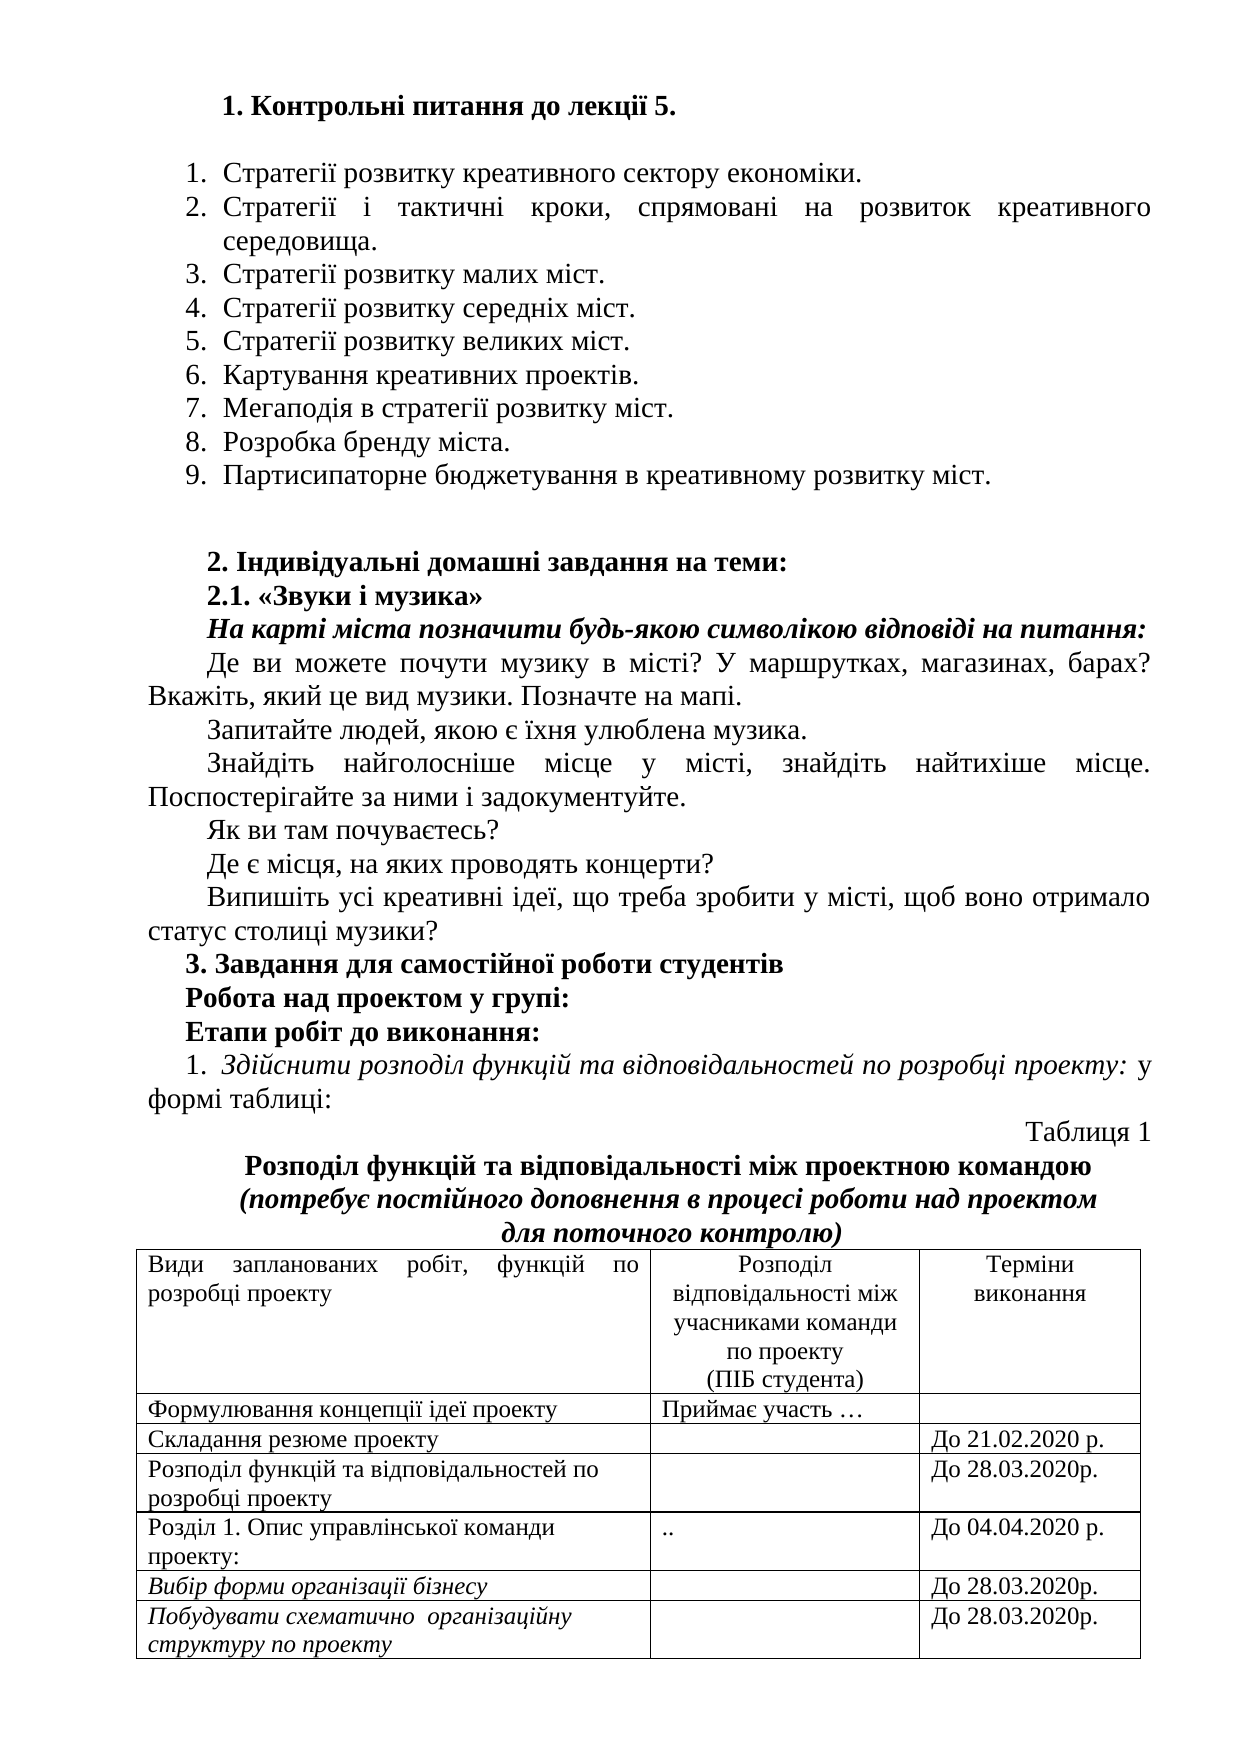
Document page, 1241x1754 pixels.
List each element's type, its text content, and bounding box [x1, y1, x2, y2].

table_header Терміни виконання [920, 1250, 1140, 1393]
list Партисипаторне бюджетування в креативному розвитку міст. [185, 457, 1152, 491]
text 3. Завдання для самостійної роботи студентів [148, 947, 1152, 980]
list Стратегії розвитку креативного сектору економіки. [185, 156, 1152, 189]
text Запитайте людей, якою є їхня улюблена музика. [148, 712, 1152, 745]
list Стратегії розвитку великих міст. [185, 323, 1152, 357]
text Розподіл функцій та відповідальності між проектною командою [148, 1148, 1152, 1181]
table_cell [651, 1601, 919, 1658]
text На карті міста позначити будь-якою символікою відповіді на питання: [148, 611, 1152, 645]
list Стратегії розвитку малих міст. [185, 256, 1152, 290]
table_cell До 28.03.2020р. [920, 1601, 1140, 1658]
text Таблиця 1 [148, 1114, 1152, 1148]
list Картування креативних проектів. [185, 357, 1152, 390]
table_cell [651, 1454, 919, 1511]
text Випишіть усі креативні ідеї, що треба зробити у місті, щоб воно отримало статус столиці музики? [148, 879, 1152, 947]
table_cell [920, 1394, 1140, 1423]
text Як ви там почуваєтесь? [148, 812, 1152, 846]
table_cell Розділ 1. Опис управлінської команди проекту: [137, 1513, 650, 1570]
text 2. Індивідуальні домашні завдання на теми: [148, 544, 1152, 578]
text Знайдіть найголосніше місце у місті, знайдіть найтихіше місце. Поспостерігайте за ними і задокументуйте. [148, 745, 1152, 812]
table_cell До 28.03.2020р. [920, 1571, 1140, 1600]
table_cell .. [651, 1513, 919, 1570]
text Робота над проектом у групі: [148, 980, 1152, 1014]
list Стратегії і тактичні кроки, спрямовані на розвиток креативного середовища. [185, 189, 1152, 256]
table_header Розподіл відповідальності між учасниками команди по проекту (ПІБ студента) [651, 1250, 919, 1393]
table_cell До 04.04.2020 р. [920, 1513, 1140, 1570]
table_cell Побудувати схематично організаційну структуру по проекту [137, 1601, 650, 1658]
table_cell До 21.02.2020 р. [920, 1424, 1140, 1453]
text Де є місця, на яких проводять концерти? [148, 846, 1152, 879]
text 1. Контрольні питання до лекції 5. [148, 88, 1152, 122]
list Здійснити розподіл функцій та відповідальностей по розробці проекту: у формі таблиці: [148, 1047, 1152, 1114]
text 2.1. «Звуки і музика» [148, 578, 1152, 611]
text Де ви можете почути музику в місті? У маршрутках, магазинах, барах? Вкажіть, який це вид музики. Позначте на мапі. [148, 645, 1152, 712]
table_cell Формулювання концепції ідеї проекту [137, 1394, 650, 1423]
text (потребує постійного доповнення в процесі роботи над проектом [148, 1181, 1152, 1215]
table_cell До 28.03.2020р. [920, 1454, 1140, 1511]
list Стратегії розвитку середніх міст. [185, 290, 1152, 323]
list Розробка бренду міста. [185, 424, 1152, 457]
table_cell [651, 1571, 919, 1600]
table_cell Вибір форми організації бізнесу [137, 1571, 650, 1600]
list Мегаподія в стратегії розвитку міст. [185, 390, 1152, 424]
text Етапи робіт до виконання: [148, 1014, 1152, 1047]
table_header Види запланованих робіт, функцій по розробці проекту [137, 1250, 650, 1393]
text для поточного контролю) [148, 1215, 1152, 1248]
table_cell Розподіл функцій та відповідальностей по розробці проекту [137, 1454, 650, 1511]
table_cell [651, 1424, 919, 1453]
table_cell Складання резюме проекту [137, 1424, 650, 1453]
table_cell Приймає участь … [651, 1394, 919, 1423]
